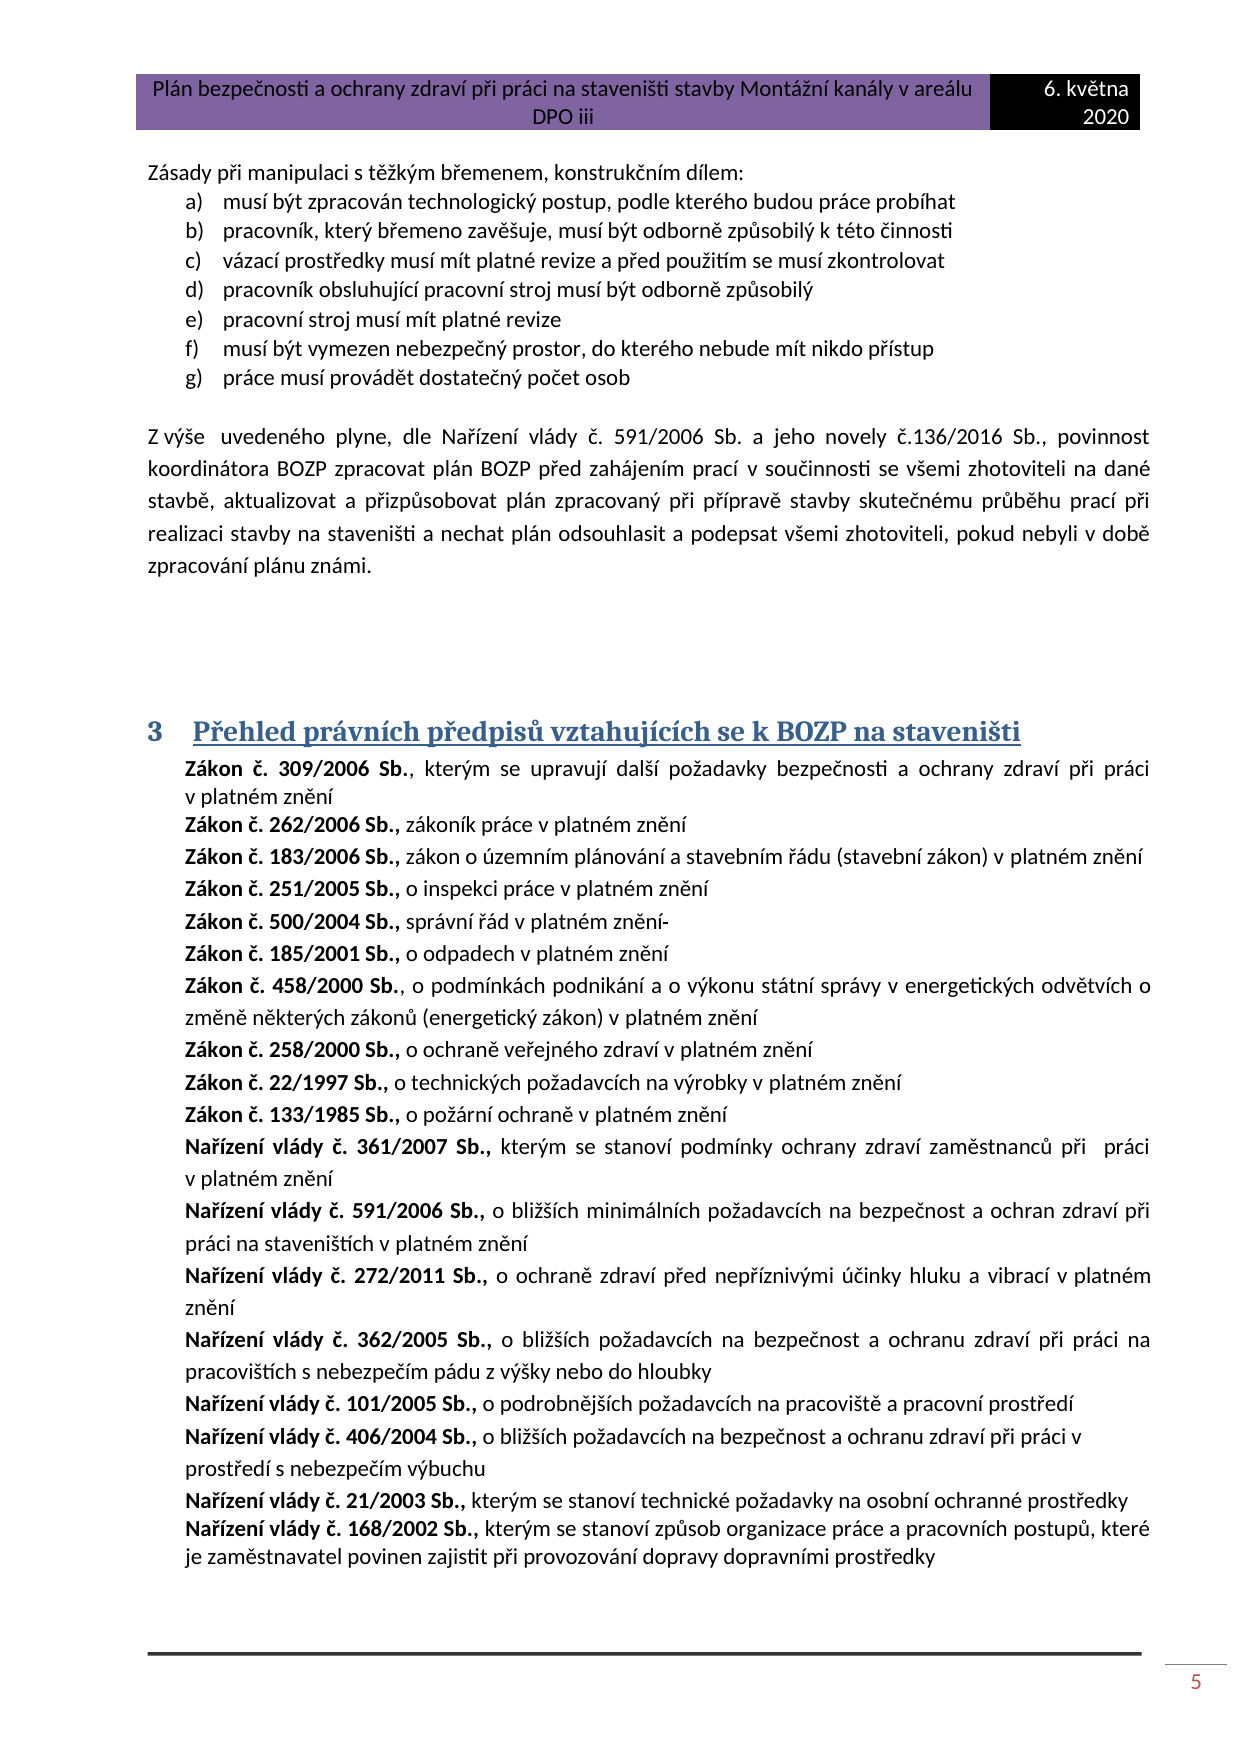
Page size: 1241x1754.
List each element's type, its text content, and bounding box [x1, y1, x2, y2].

list Nařízení vlády č. 272/2011 Sb., o ochraně zdraví před nepříznivými účinky hluku a vibrací v platném znění [185, 1261, 1152, 1321]
list Zákon č. 133/1985 Sb., o požární ochraně v platném znění [185, 1100, 1152, 1128]
list prostředí s nebezpečím výbuchu [185, 1454, 1152, 1482]
list Zákon č. 262/2006 Sb., zákoník práce v platném znění [185, 810, 1152, 838]
list Zákon č. 258/2000 Sb., o ochraně veřejného zdraví v platném znění [185, 1036, 1152, 1063]
list musí být zpracován technologický postup, podle kterého budou práce probíhat [185, 187, 1152, 215]
list Zákon č. 183/2006 Sb., zákon o územním plánování a stavebním řádu (stavební zákon) v platném znění [185, 842, 1152, 870]
list pracovník obsluhující pracovní stroj musí být odborně způsobilý [185, 275, 1152, 303]
list musí být vymezen nebezpečný prostor, do kterého nebude mít nikdo přístup [185, 334, 1152, 362]
text Nařízení vlády č. 21/2003 Sb., kterým se stanoví technické požadavky na osobní ochranné prostředky [185, 1486, 1152, 1514]
list práce musí provádět dostatečný počet osob [185, 363, 1152, 392]
list Nařízení vlády č. 362/2005 Sb., o bližších požadavcích na bezpečnost a ochranu zdraví při práci na pracovištích s nebezpečím pádu z výšky nebo do hloubky [185, 1325, 1152, 1385]
list Zákon č. 185/2001 Sb., o odpadech v platném znění [185, 939, 1152, 967]
list Zákon č. 458/2000 Sb., o podmínkách podnikání a o výkonu státní správy v energetických odvětvích o změně některých zákonů (energetický zákon) v platném znění [185, 971, 1152, 1031]
list pracovník, který břemeno zavěšuje, musí být odborně způsobilý k této činnosti [185, 217, 1152, 245]
list Nařízení vlády č. 406/2004 Sb., o bližších požadavcích na bezpečnost a ochranu zdraví při práci v [185, 1422, 1152, 1450]
text Z výše uvedeného plyne, dle Nařízení vlády č. 591/2006 Sb. a jeho novely č.136/2016 Sb., povinnost koordinátora BOZP zpracovat plán BOZP před zahájením prací v součinnosti se všemi zhotoviteli na dané stavbě, aktualizovat a přizpůsobovat plán zpracovaný při přípravě stavby skutečnému průběhu prací při realizaci stavby na staveništi a nechat plán odsouhlasit a podepsat všemi zhotoviteli, pokud nebyli v době zpracování plánu známi. [148, 422, 1152, 579]
list Nařízení vlády č. 591/2006 Sb., o bližších minimálních požadavcích na bezpečnost a ochran zdraví při práci na staveništích v platném znění [185, 1196, 1152, 1257]
list pracovní stroj musí mít platné revize [185, 305, 1152, 333]
list vázací prostředky musí mít platné revize a před použitím se musí zkontrolovat [185, 246, 1152, 274]
list Nařízení vlády č. 361/2007 Sb., kterým se stanoví podmínky ochrany zdraví zaměstnanců při práci v platném znění [185, 1132, 1152, 1192]
list Zákon č. 500/2004 Sb., správní řád v platném znění [185, 907, 1152, 935]
text Nařízení vlády č. 168/2002 Sb., kterým se stanoví způsob organizace práce a pracovních postupů, které je zaměstnavatel povinen zajistit při provozování dopravy dopravními prostředky [185, 1514, 1152, 1570]
text Zásady při manipulaci s těžkým břemenem, konstrukčním dílem: [148, 158, 1152, 186]
text Zákon č. 309/2006 Sb., kterým se upravují další požadavky bezpečnosti a ochrany zdraví při práci v platném znění [185, 754, 1152, 810]
list Zákon č. 22/1997 Sb., o technických požadavcích na výrobky v platném znění [185, 1068, 1152, 1096]
list Zákon č. 251/2005 Sb., o inspekci práce v platném znění [185, 874, 1152, 903]
subtitle Přehled právních předpisů vztahujících se k BOZP na staveništi [148, 716, 1152, 749]
list Nařízení vlády č. 101/2005 Sb., o podrobnějších požadavcích na pracoviště a pracovní prostředí [185, 1389, 1152, 1418]
